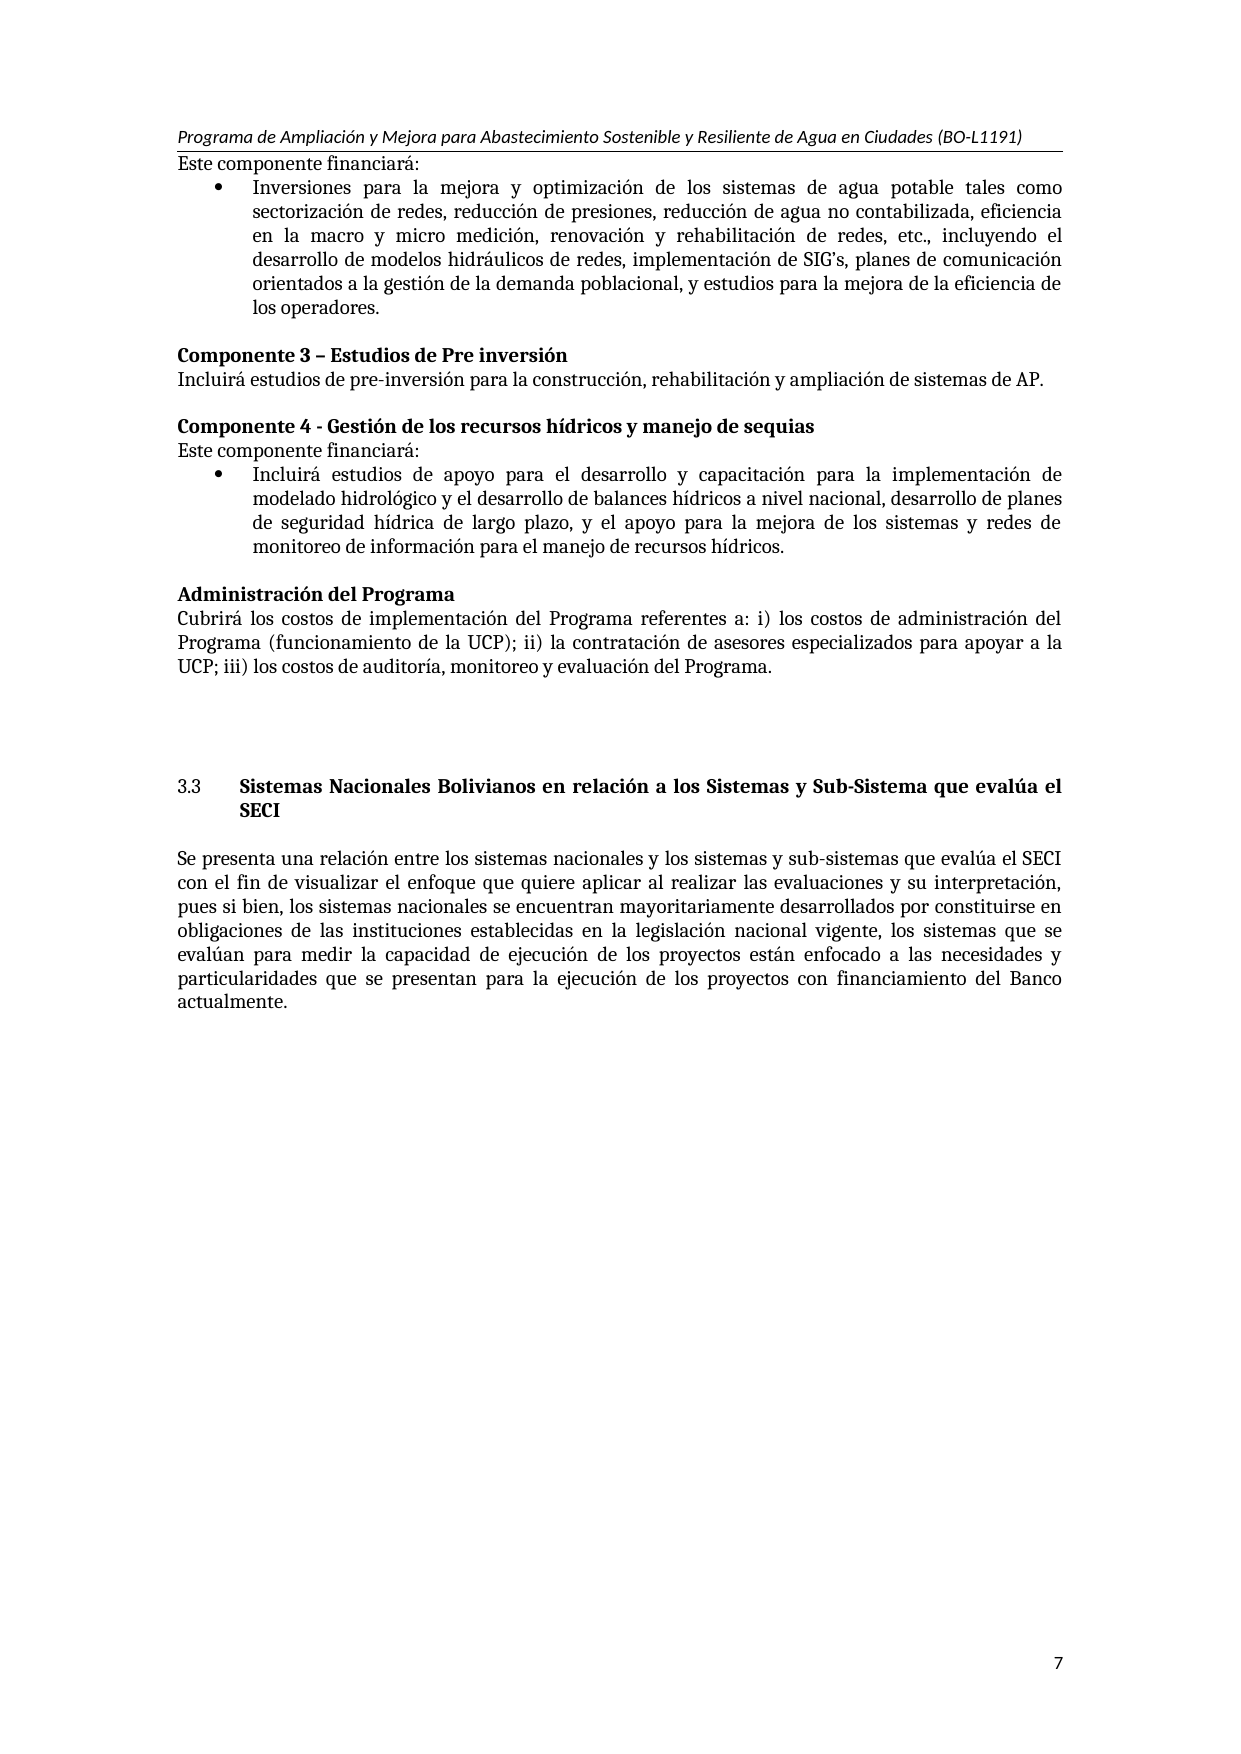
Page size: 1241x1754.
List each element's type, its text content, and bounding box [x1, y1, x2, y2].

list Sistemas Nacionales Bolivianos en relación a los Sistemas y Sub-Sistema que evalúa el SECI [177, 774, 1063, 822]
text Incluirá estudios de pre-inversión para la construcción, rehabilitación y ampliación de sistemas de AP. [177, 367, 1063, 391]
text Se presenta una relación entre los sistemas nacionales y los sistemas y sub-sistemas que evalúa el SECI con el fin de visualizar el enfoque que quiere aplicar al realizar las evaluaciones y su interpretación, pues si bien, los sistemas nacionales se encuentran mayoritariamente desarrollados por constituirse en obligaciones de las instituciones establecidas en la legislación nacional vigente, los sistemas que se evalúan para medir la capacidad de ejecución de los proyectos están enfocado a las necesidades y particularidades que se presentan para la ejecución de los proyectos con financiamiento del Banco actualmente. [177, 846, 1063, 1014]
text Componente 3 – Estudios de Pre inversión [177, 343, 1063, 367]
text Administración del Programa [177, 583, 1063, 607]
text Componente 4 - Gestión de los recursos hídricos y manejo de sequias [177, 415, 1063, 439]
text Este componente financiará: [177, 439, 1063, 463]
list Incluirá estudios de apoyo para el desarrollo y capacitación para la implementación de modelado hidrológico y el desarrollo de balances hídricos a nivel nacional, desarrollo de planes de seguridad hídrica de largo plazo, y el apoyo para la mejora de los sistemas y redes de monitoreo de información para el manejo de recursos hídricos. [215, 463, 1063, 559]
list Inversiones para la mejora y optimización de los sistemas de agua potable tales como sectorización de redes, reducción de presiones, reducción de agua no contabilizada, eficiencia en la macro y micro medición, renovación y rehabilitación de redes, etc., incluyendo el desarrollo de modelos hidráulicos de redes, implementación de SIG’s, planes de comunicación orientados a la gestión de la demanda poblacional, y estudios para la mejora de la eficiencia de los operadores. [215, 176, 1063, 319]
text Este componente financiará: [177, 152, 1063, 176]
text Cubrirá los costos de implementación del Programa referentes a: i) los costos de administración del Programa (funcionamiento de la UCP); ii) la contratación de asesores especializados para apoyar a la UCP; iii) los costos de auditoría, monitoreo y evaluación del Programa. [177, 607, 1063, 679]
